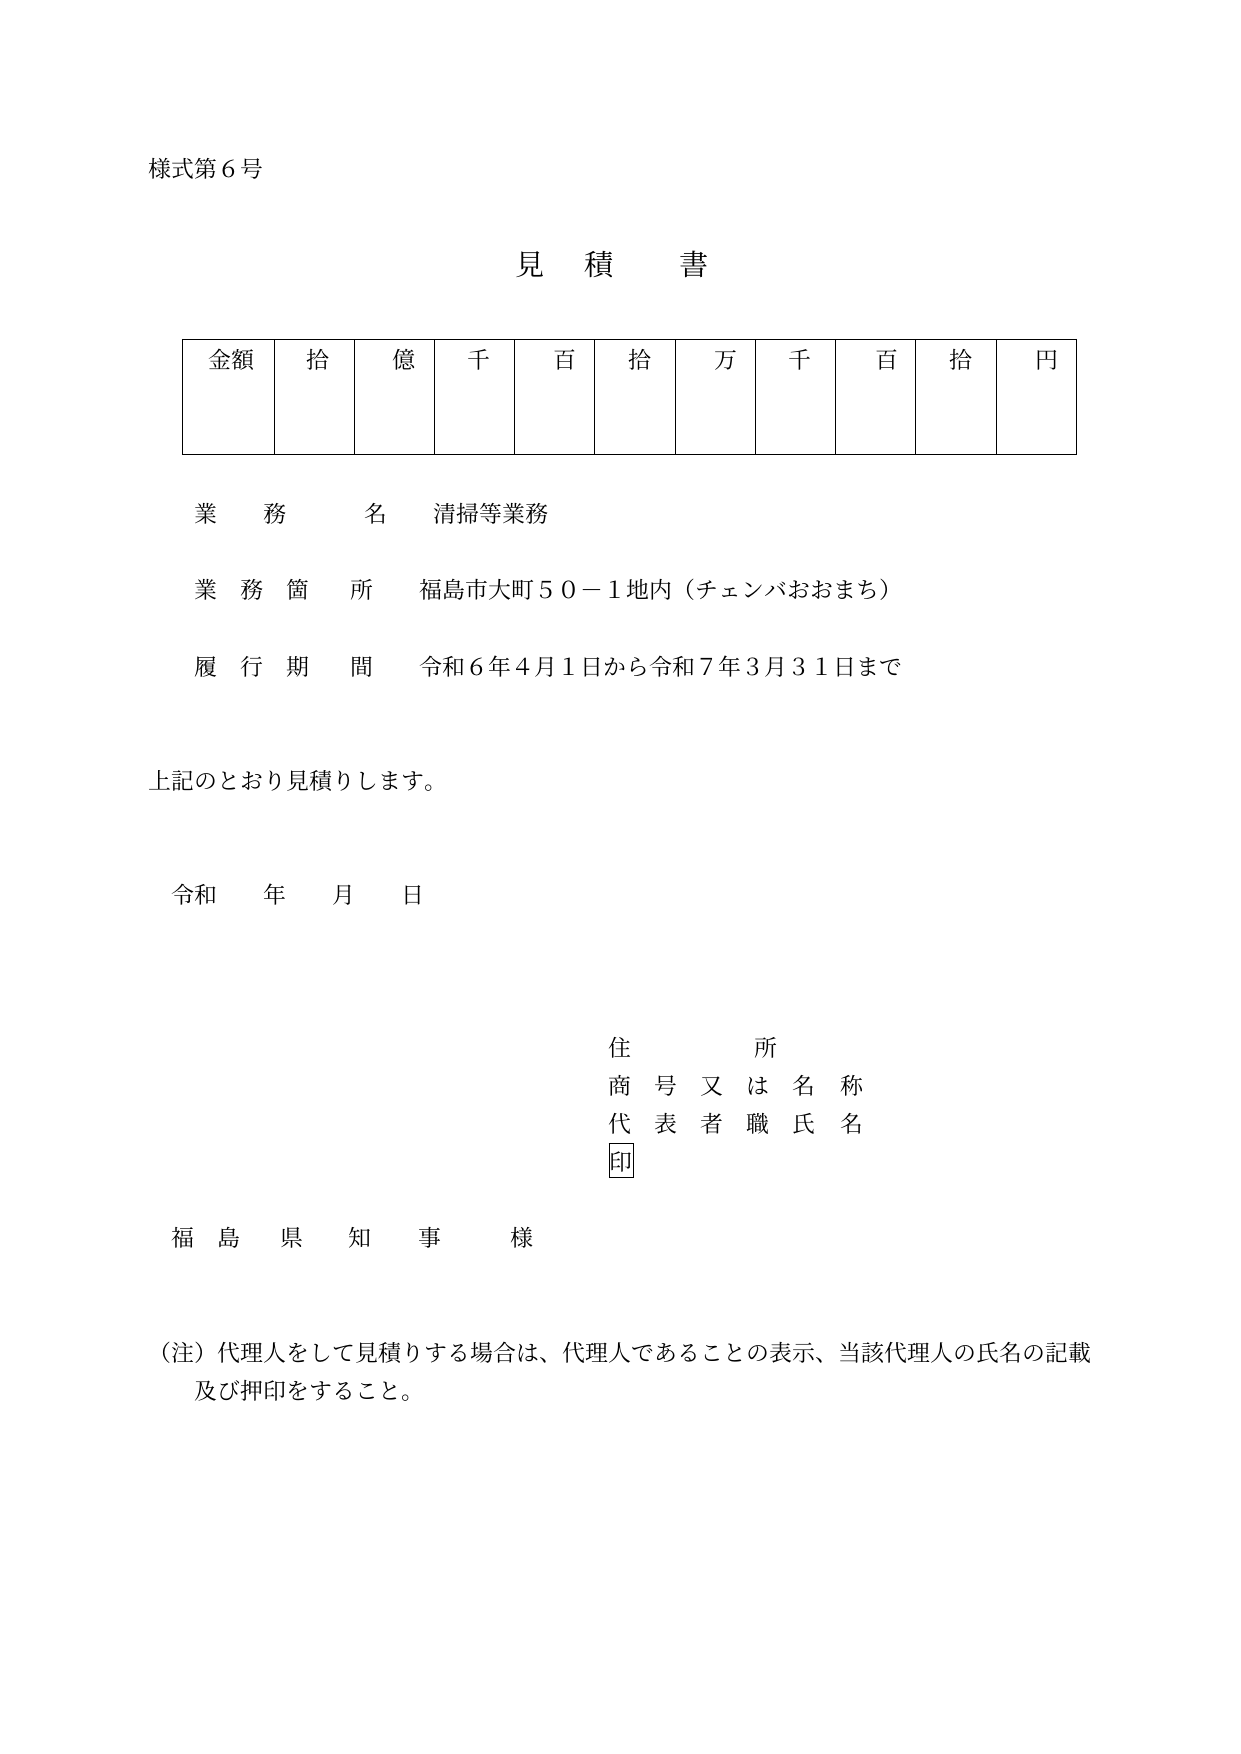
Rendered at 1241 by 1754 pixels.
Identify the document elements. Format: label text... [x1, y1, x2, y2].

text 住所 [588, 1027, 1092, 1065]
text 福島県 知 事 様 [171, 1218, 1092, 1256]
text 様式第６号 [148, 148, 1092, 186]
table_header 百 [836, 340, 915, 454]
text 業務箇所 福島市大町５０－１地内（チェンバおおまち） [171, 570, 1092, 608]
text 履行期間 令和６年４月１日から令和７年３月３１日まで [171, 646, 1092, 684]
text 業務名 清掃等業務 [171, 493, 1092, 532]
table_header 千 [756, 340, 835, 454]
text 商号又は名称 [588, 1065, 1092, 1103]
table_header 億 [355, 340, 434, 454]
table_header 金額 [183, 340, 274, 454]
table_header 千 [435, 340, 514, 454]
text 見積書 [148, 224, 1092, 301]
text （注）代理人をして見積りする場合は、代理人であることの表示、当該代理人の氏名の記載及び押印をすること。 [148, 1332, 1092, 1408]
table_header 拾 [275, 340, 354, 454]
text 令和 年 月 日 [148, 875, 1092, 913]
text 代表者職氏名 印 [588, 1103, 1092, 1180]
table_header 百 [515, 340, 594, 454]
text 上記のとおり見積りします。 [148, 760, 1092, 798]
table_header 拾 [916, 340, 996, 454]
table_header 万 [676, 340, 755, 454]
table_header 拾 [595, 340, 675, 454]
table_header 円 [997, 340, 1076, 454]
